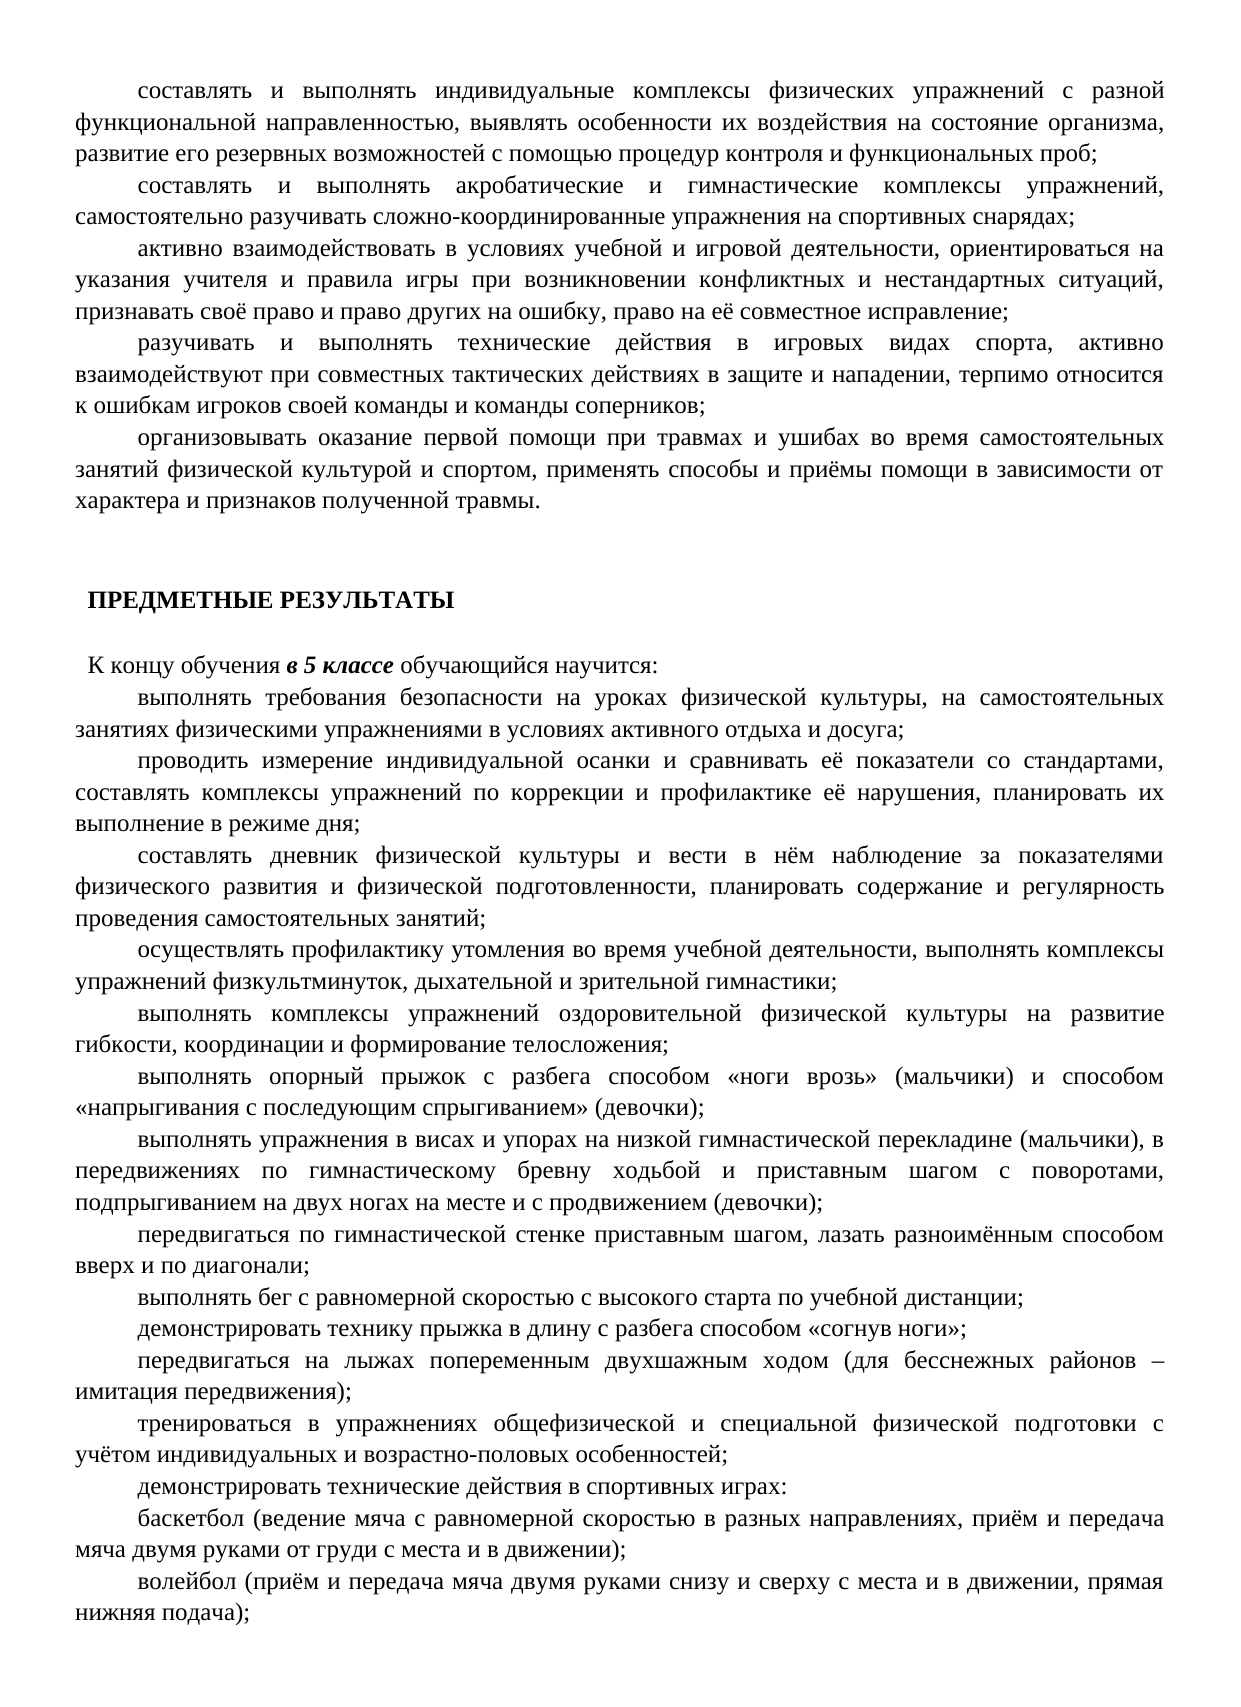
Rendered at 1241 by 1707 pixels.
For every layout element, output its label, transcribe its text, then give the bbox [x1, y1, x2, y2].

text ПРЕДМЕТНЫЕ РЕЗУЛЬТАТЫ [87, 585, 1165, 614]
text выполнять упражнения в висах и упорах на низкой гимнастической перекладине (мальчики), в передвижениях по гимнастическому бревну ходьбой и приставным шагом с поворотами, подпрыгиванием на двух ногах на месте и с продвижением (девочки); [75, 1124, 1165, 1216]
text тренироваться в упражнениях общефизической и специальной физической подготовки с учётом индивидуальных и возрастно-половых особенностей; [75, 1408, 1165, 1468]
text осуществлять профилактику утомления во время учебной деятельности, выполнять комплексы упражнений физкультминуток, дыхательной и зрительной гимнастики; [75, 934, 1165, 995]
text выполнять комплексы упражнений оздоровительной физической культуры на развитие гибкости, координации и формирование телосложения; [75, 998, 1165, 1058]
text демонстрировать технические действия в спортивных играх: [75, 1471, 1165, 1500]
text К концу обучения в 5 классе обучающийся научится: [87, 651, 1165, 679]
text составлять дневник физической культуры и вести в нём наблюдение за показателями физического развития и физической подготовленности, планировать содержание и регулярность проведения самостоятельных занятий; [75, 840, 1165, 932]
text выполнять бег с равномерной скоростью с высокого старта по учебной дистанции; [75, 1282, 1165, 1311]
text разучивать и выполнять технические действия в игровых видах спорта, активно взаимодействуют при совместных тактических действиях в защите и нападении, терпимо относится к ошибкам игроков своей команды и команды соперников; [75, 327, 1165, 419]
text баскетбол (ведение мяча с равномерной скоростью в разных направлениях, приём и передача мяча двумя руками от груди с места и в движении); [75, 1503, 1165, 1563]
text проводить измерение индивидуальной осанки и сравнивать её показатели со стандартами, составлять комплексы упражнений по коррекции и профилактике её нарушения, планировать их выполнение в режиме дня; [75, 745, 1165, 837]
text составлять и выполнять акробатические и гимнастические комплексы упражнений, самостоятельно разучивать сложно-координированные упражнения на спортивных снарядах; [75, 170, 1165, 230]
text волейбол (приём и передача мяча двумя руками снизу и сверху с места и в движении, прямая нижняя подача); [75, 1566, 1165, 1626]
text выполнять требования безопасности на уроках физической культуры, на самостоятельных занятиях физическими упражнениями в условиях активного отдыха и досуга; [75, 682, 1165, 742]
text выполнять опорный прыжок с разбега способом «ноги врозь» (мальчики) и способом «напрыгивания с последующим спрыгиванием» (девочки); [75, 1061, 1165, 1121]
text передвигаться на лыжах попеременным двухшажным ходом (для бесснежных районов – имитация передвижения); [75, 1345, 1165, 1405]
text организовывать оказание первой помощи при травмах и ушибах во время самостоятельных занятий физической культурой и спортом, применять способы и приёмы помощи в зависимости от характера и признаков полученной травмы. [75, 422, 1165, 514]
text передвигаться по гимнастической стенке приставным шагом, лазать разноимённым способом вверх и по диагонали; [75, 1219, 1165, 1279]
text составлять и выполнять индивидуальные комплексы физических упражнений с разной функциональной направленностью, выявлять особенности их воздействия на состояние организма, развитие его резервных возможностей с помощью процедур контроля и функциональных проб; [75, 75, 1165, 167]
text демонстрировать технику прыжка в длину с разбега способом «согнув ноги»; [75, 1313, 1165, 1342]
text активно взаимодействовать в условиях учебной и игровой деятельности, ориентироваться на указания учителя и правила игры при возникновении конфликтных и нестандартных ситуаций, признавать своё право и право других на ошибку, право на её совместное исправление; [75, 233, 1165, 325]
